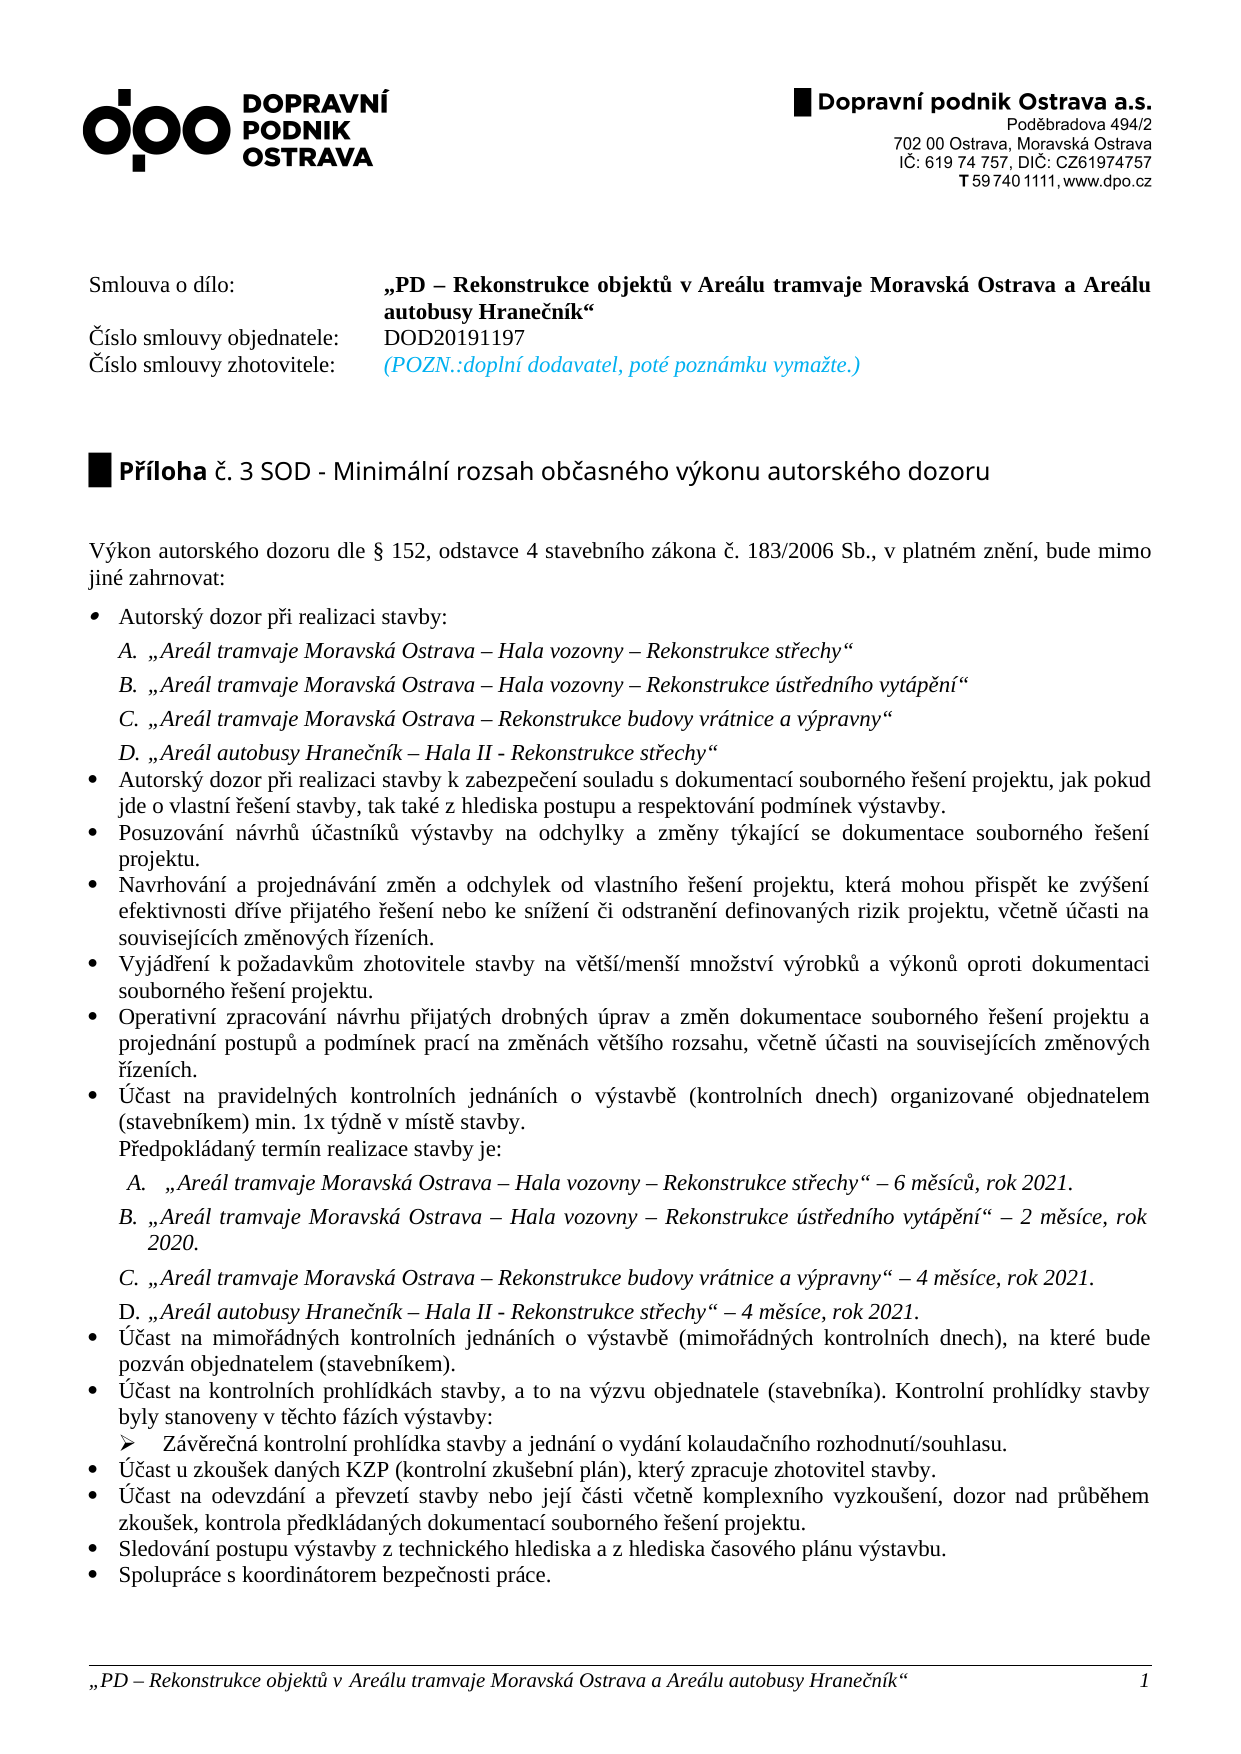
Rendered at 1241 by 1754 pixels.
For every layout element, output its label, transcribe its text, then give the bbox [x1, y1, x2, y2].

list Závěrečná kontrolní prohlídka stavby a jednání o vydání kolaudačního rozhodnutí/souhlasu. [118, 1429, 1152, 1456]
list „Areál autobusy Hranečník – Hala II - Rekonstrukce střechy“ [118, 739, 1152, 766]
text Číslo smlouvy zhotovitele: (POZN.:doplní dodavatel, poté poznámku vymažte.) [89, 351, 1152, 377]
text Výkon autorského dozoru dle § 152, odstavce 4 stavebního zákona č. 183/2006 Sb., v platném znění, bude mimo jiné zahrnovat: [89, 538, 1152, 590]
list Účast u zkoušek daných KZP (kontrolní zkušební plán), který zpracuje zhotovitel stavby. [89, 1456, 1152, 1482]
list Autorský dozor při realizaci stavby: [89, 603, 1152, 629]
list Účast na mimořádných kontrolních jednáních o výstavbě (mimořádných kontrolních dnech), na které bude pozván objednatelem (stavebníkem). [89, 1324, 1152, 1377]
list „Areál tramvaje Moravská Ostrava – Rekonstrukce budovy vrátnice a výpravny“ – 4 měsíce, rok 2021. [118, 1264, 1152, 1290]
list Účast na kontrolních prohlídkách stavby, a to na výzvu objednatele (stavebníka). Kontrolní prohlídky stavby byly stanoveny v těchto fázích výstavby: [89, 1377, 1152, 1429]
list „Areál tramvaje Moravská Ostrava – Hala vozovny – Rekonstrukce ústředního vytápění“ [118, 671, 1152, 697]
list Navrhování a projednávání změn a odchylek od vlastního řešení projektu, která mohou přispět ke zvýšení efektivnosti dříve přijatého řešení nebo ke snížení či odstranění definovaných rizik projektu, včetně účasti na souvisejících změnových řízeních. [89, 871, 1152, 950]
list „Areál tramvaje Moravská Ostrava – Rekonstrukce budovy vrátnice a výpravny“ [118, 705, 1152, 732]
list Účast na odevzdání a převzetí stavby nebo její části včetně komplexního vyzkoušení, dozor nad průběhem zkoušek, kontrola předkládaných dokumentací souborného řešení projektu. [89, 1482, 1152, 1535]
subtitle Příloha č. 3 SOD - Minimální rozsah občasného výkonu autorského dozoru [89, 452, 1152, 488]
text Předpokládaný termín realizace stavby je: [89, 1135, 1152, 1161]
text Smlouva o dílo: „PD – Rekonstrukce objektů v Areálu tramvaje Moravská Ostrava a Areálu autobusy Hranečník“ [89, 272, 1152, 324]
list Vyjádření k požadavkům zhotovitele stavby na větší/menší množství výrobků a výkonů oproti dokumentaci souborného řešení projektu. [89, 950, 1152, 1003]
list „Areál tramvaje Moravská Ostrava – Hala vozovny – Rekonstrukce střechy“ – 6 měsíců, rok 2021. [127, 1169, 1152, 1195]
list „Areál autobusy Hranečník – Hala II - Rekonstrukce střechy“ – 4 měsíce, rok 2021. [118, 1298, 1152, 1324]
list Účast na pravidelných kontrolních jednáních o výstavbě (kontrolních dnech) organizované objednatelem (stavebníkem) min. 1x týdně v místě stavby. [89, 1082, 1152, 1135]
list Sledování postupu výstavby z technického hlediska a z hlediska časového plánu výstavbu. [89, 1535, 1152, 1561]
list Spolupráce s koordinátorem bezpečnosti práce. [89, 1561, 1152, 1588]
text Číslo smlouvy objednatele: DOD20191197 [89, 324, 1152, 351]
list „Areál tramvaje Moravská Ostrava – Hala vozovny – Rekonstrukce střechy“ [118, 637, 1152, 663]
list Posuzování návrhů účastníků výstavby na odchylky a změny týkající se dokumentace souborného řešení projektu. [89, 818, 1152, 871]
list „Areál tramvaje Moravská Ostrava – Hala vozovny – Rekonstrukce ústředního vytápění“ – 2 měsíce, rok 2020. [118, 1203, 1152, 1256]
list Operativní zpracování návrhu přijatých drobných úprav a změn dokumentace souborného řešení projektu a projednání postupů a podmínek prací na změnách většího rozsahu, včetně účasti na souvisejících změnových řízeních. [89, 1003, 1152, 1082]
picture [82, 89, 390, 172]
picture [794, 88, 1152, 190]
list Autorský dozor při realizaci stavby k zabezpečení souladu s dokumentací souborného řešení projektu, jak pokud jde o vlastní řešení stavby, tak také z hlediska postupu a respektování podmínek výstavby. [89, 766, 1152, 818]
